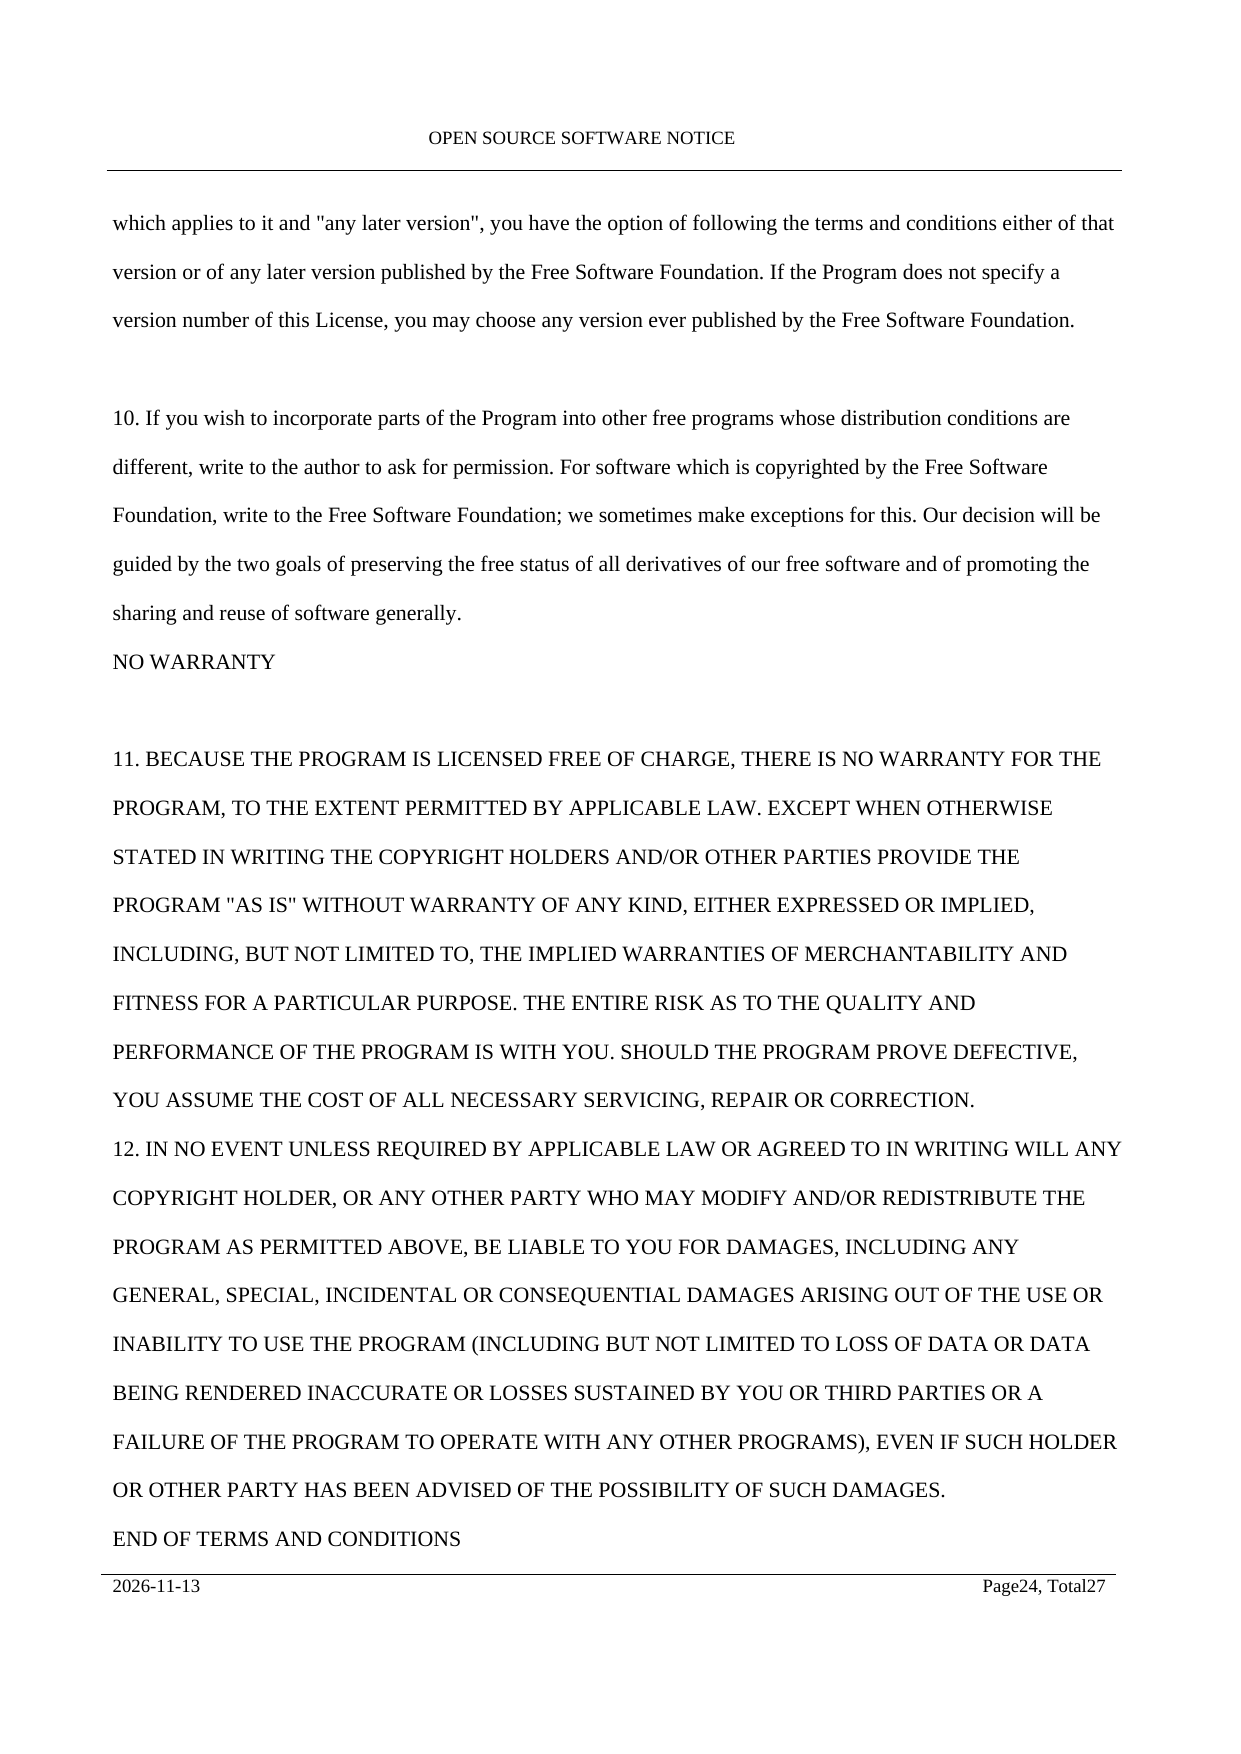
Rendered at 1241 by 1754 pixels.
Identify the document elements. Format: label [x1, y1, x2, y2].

text [112, 206, 1128, 1555]
